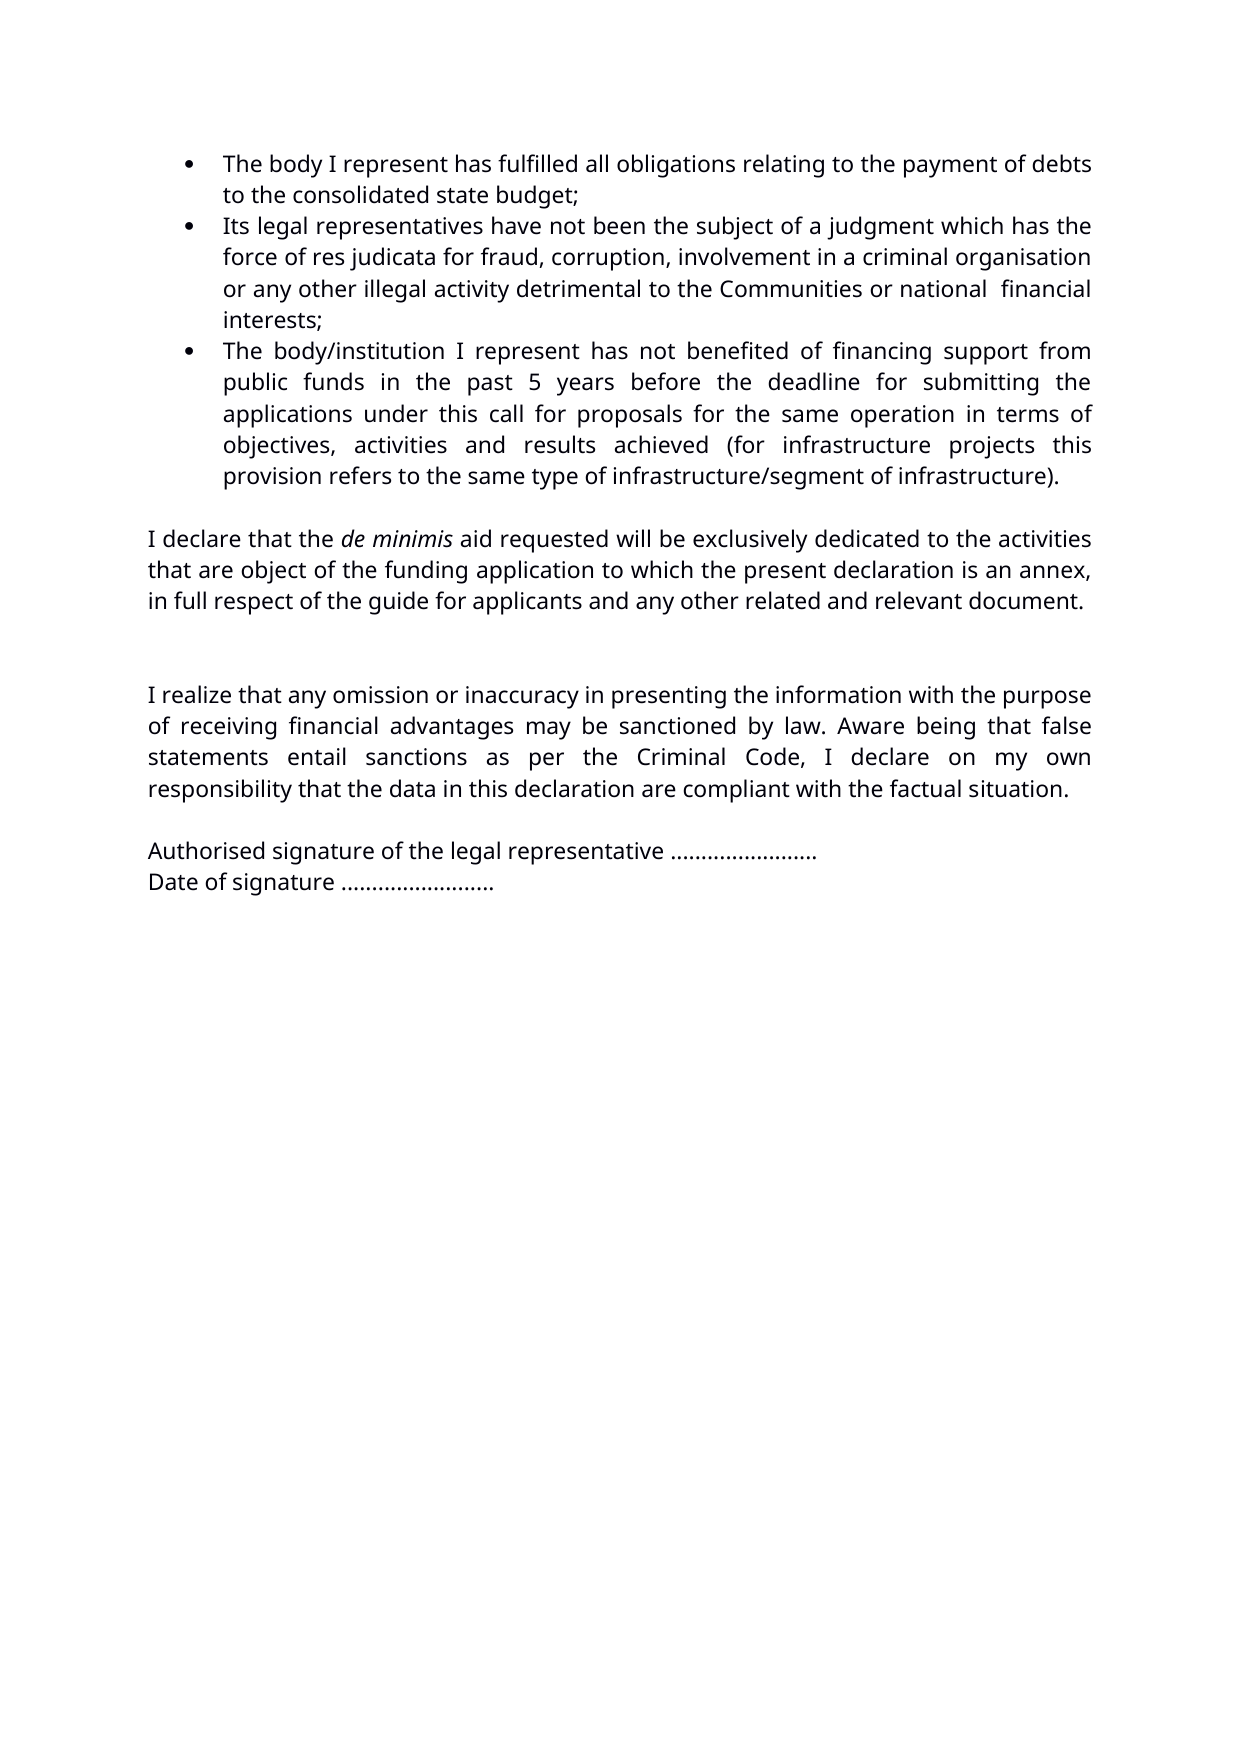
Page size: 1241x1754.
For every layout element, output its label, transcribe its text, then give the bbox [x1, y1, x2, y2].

text I realize that any omission or inaccuracy in presenting the information with the purpose of receiving financial advantages may be sanctioned by law. Aware being that false statements entail sanctions as per the Criminal Code, I declare on my own responsibility that the data in this declaration are compliant with the factual situation. [148, 679, 1093, 804]
text I declare that the de minimis aid requested will be exclusively dedicated to the activities that are object of the funding application to which the present declaration is an annex, in full respect of the guide for applicants and any other related and relevant document. [148, 523, 1093, 616]
text Date of signature ......................... [148, 866, 1093, 898]
list The body/institution I represent has not benefited of financing support from public funds in the past 5 years before the deadline for submitting the applications under this call for proposals for the same operation in terms of objectives, activities and results achieved (for infrastructure projects this provision refers to the same type of infrastructure/segment of infrastructure). [185, 335, 1093, 491]
text Authorised signature of the legal representative ........................ [148, 835, 1093, 866]
list Its legal representatives have not been the subject of a judgment which has the force of res judicata for fraud, corruption, involvement in a criminal organisation or any other illegal activity detrimental to the Communities or national financial interests; [185, 210, 1093, 335]
list The body I represent has fulfilled all obligations relating to the payment of debts to the consolidated state budget; [185, 148, 1093, 210]
